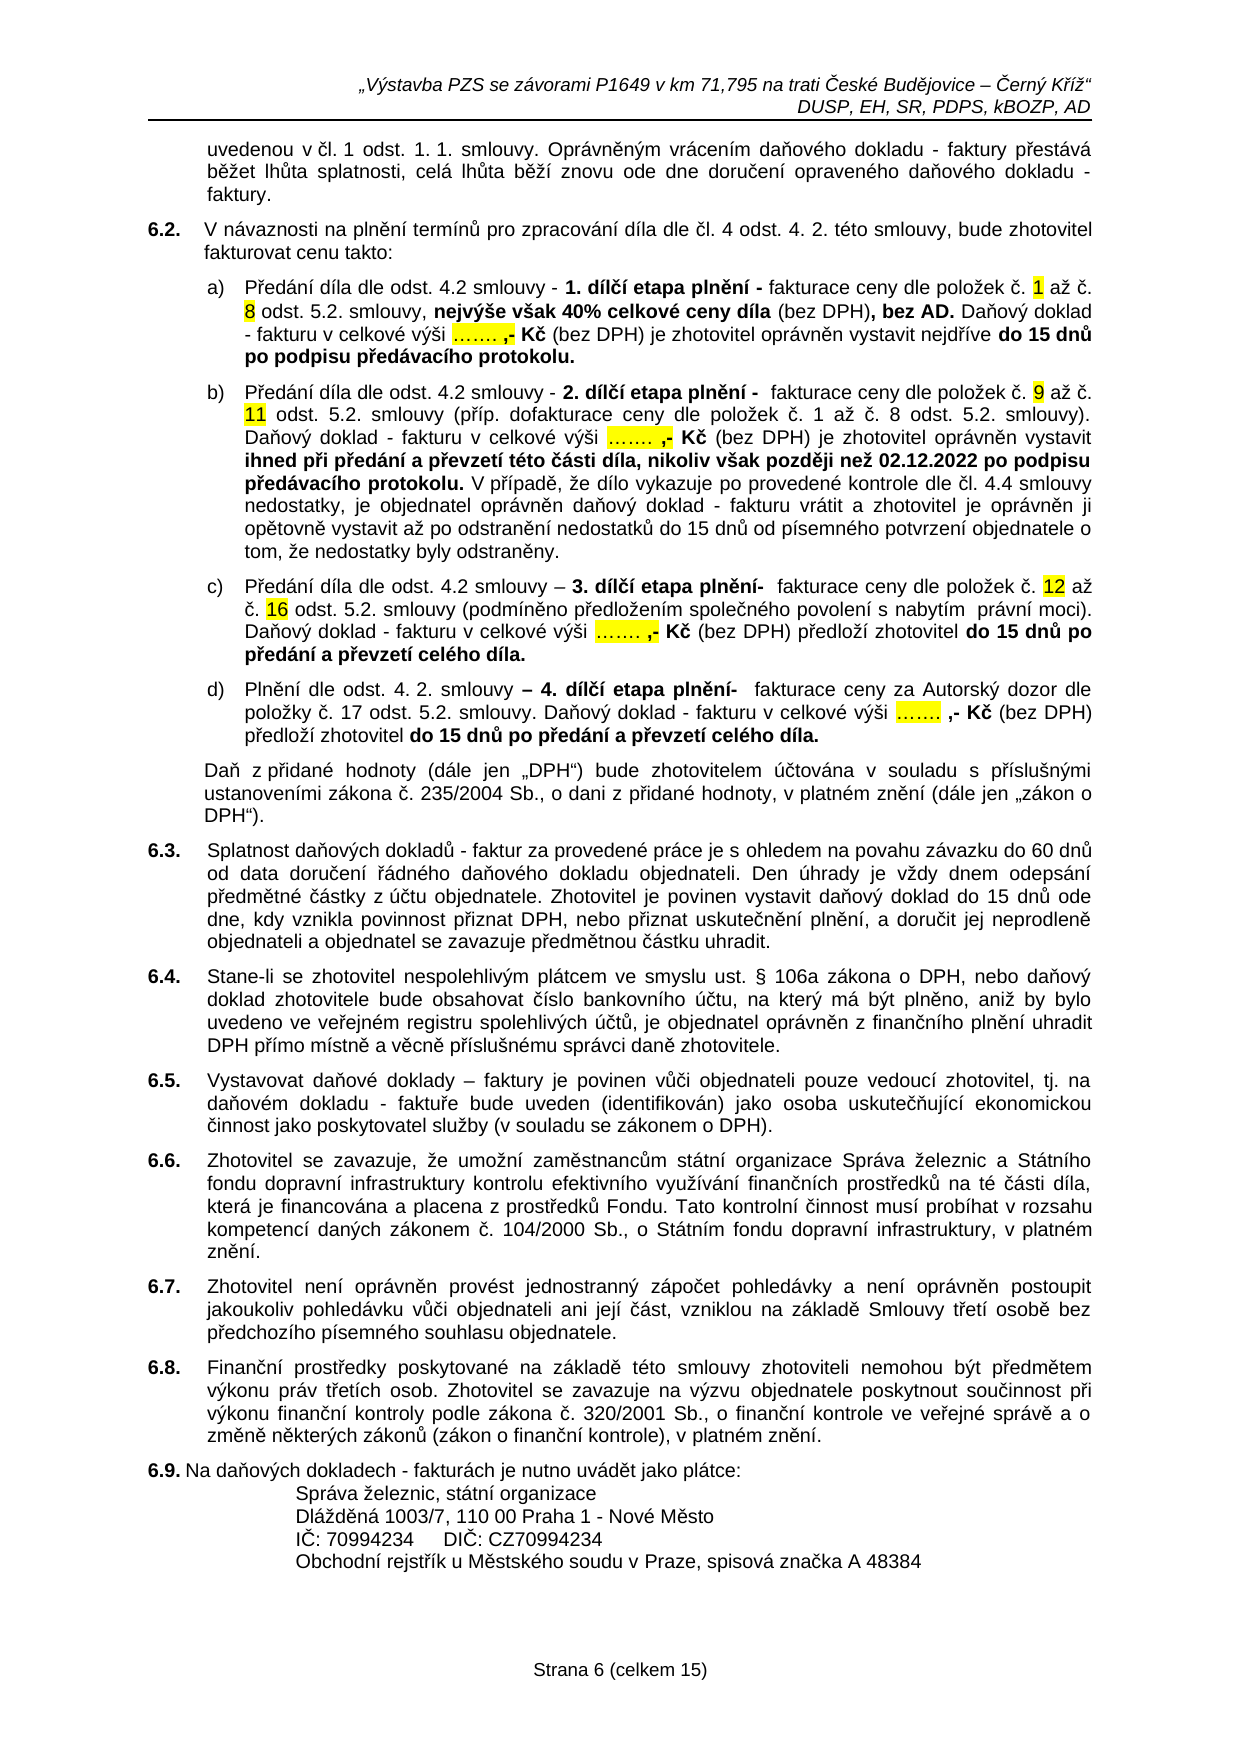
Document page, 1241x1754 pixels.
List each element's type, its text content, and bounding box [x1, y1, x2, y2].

text Obchodní rejstřík u Městského soudu v Praze, spisová značka A 48384 [148, 1550, 1092, 1573]
subtitle Předání díla dle odst. 4.2 smlouvy – 3. dílčí etapa plnění- fakturace ceny dle položek č. 12 až č. 16 odst. 5.2. smlouvy (podmíněno předložením společného povolení s nabytím právní moci). Daňový doklad - fakturu v celkové výši ……. ,- Kč (bez DPH) předloží zhotovitel do 15 dnů po předání a převzetí celého díla. [207, 575, 1092, 666]
text Správa železnic, státní organizace [148, 1482, 1092, 1505]
subtitle Předání díla dle odst. 4.2 smlouvy - 1. dílčí etapa plnění - fakturace ceny dle položek č. 1 až č. 8 odst. 5.2. smlouvy, nejvýše však 40% celkové ceny díla (bez DPH), bez AD. Daňový doklad - fakturu v celkové výši ……. ,- Kč (bez DPH) je zhotovitel oprávněn vystavit nejdříve do 15 dnů po podpisu předávacího protokolu. [207, 276, 1092, 368]
text 6.5. Vystavovat daňové doklady – faktury je povinen vůči objednateli pouze vedoucí zhotovitel, tj. na daňovém dokladu - faktuře bude uveden (identifikován) jako osoba uskutečňující ekonomickou činnost jako poskytovatel služby (v souladu se zákonem o DPH). [148, 1069, 1092, 1137]
subtitle Plnění dle odst. 4. 2. smlouvy – 4. dílčí etapa plnění- fakturace ceny za Autorský dozor dle položky č. 17 odst. 5.2. smlouvy. Daňový doklad - fakturu v celkové výši ……. ,- Kč (bez DPH) předloží zhotovitel do 15 dnů po předání a převzetí celého díla. [207, 678, 1092, 746]
text 6.2. V návaznosti na plnění termínů pro zpracování díla dle čl. 4 odst. 4. 2. této smlouvy, bude zhotovitel fakturovat cenu takto: [148, 218, 1092, 263]
text Daň z přidané hodnoty (dále jen „DPH“) bude zhotovitelem účtována v souladu s příslušnými ustanoveními zákona č. 235/2004 Sb., o dani z přidané hodnoty, v platném znění (dále jen „zákon o DPH“). [148, 759, 1092, 827]
text IČ: 70994234 DIČ: CZ70994234 [148, 1527, 1092, 1550]
text 6.3. Splatnost daňových dokladů - faktur za provedené práce je s ohledem na povahu závazku do 60 dnů od data doručení řádného daňového dokladu objednateli. Den úhrady je vždy dnem odepsání předmětné částky z účtu objednatele. Zhotovitel je povinen vystavit daňový doklad do 15 dnů ode dne, kdy vznikla povinnost přiznat DPH, nebo přiznat uskutečnění plnění, a doručit jej neprodleně objednateli a objednatel se zavazuje předmětnou částku uhradit. [148, 839, 1092, 953]
text 6.7. Zhotovitel není oprávněn provést jednostranný zápočet pohledávky a není oprávněn postoupit jakoukoliv pohledávku vůči objednateli ani její část, vzniklou na základě Smlouvy třetí osobě bez předchozího písemného souhlasu objednatele. [148, 1275, 1092, 1343]
text 6.9. Na daňových dokladech - fakturách je nutno uvádět jako plátce: [148, 1459, 1092, 1482]
text 6.8. Finanční prostředky poskytované na základě této smlouvy zhotoviteli nemohou být předmětem výkonu práv třetích osob. Zhotovitel se zavazuje na výzvu objednatele poskytnout součinnost při výkonu finanční kontroly podle zákona č. 320/2001 Sb., o finanční kontrole ve veřejné správě a o změně některých zákonů (zákon o finanční kontrole), v platném znění. [148, 1356, 1092, 1447]
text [207, 137, 1092, 206]
subtitle Předání díla dle odst. 4.2 smlouvy - 2. dílčí etapa plnění - fakturace ceny dle položek č. 9 až č. 11 odst. 5.2. smlouvy (příp. dofakturace ceny dle položek č. 1 až č. 8 odst. 5.2. smlouvy). Daňový doklad - fakturu v celkové výši ……. ,- Kč (bez DPH) je zhotovitel oprávněn vystavit ihned při předání a převzetí této části díla, nikoliv však později než 02.12.2022 po podpisu předávacího protokolu. V případě, že dílo vykazuje po provedené kontrole dle čl. 4.4 smlouvy nedostatky, je objednatel oprávněn daňový doklad - fakturu vrátit a zhotovitel je oprávněn ji opětovně vystavit až po odstranění nedostatků do 15 dnů od písemného potvrzení objednatele o tom, že nedostatky byly odstraněny. [207, 381, 1092, 562]
text 6.4. Stane-li se zhotovitel nespolehlivým plátcem ve smyslu ust. § 106a zákona o DPH, nebo daňový doklad zhotovitele bude obsahovat číslo bankovního účtu, na který má být plněno, aniž by bylo uvedeno ve veřejném registru spolehlivých účtů, je objednatel oprávněn z finančního plnění uhradit DPH přímo místně a věcně příslušnému správci daně zhotovitele. [148, 965, 1092, 1056]
text 6.6. Zhotovitel se zavazuje, že umožní zaměstnancům státní organizace Správa železnic a Státního fondu dopravní infrastruktury kontrolu efektivního využívání finančních prostředků na té části díla, která je financována a placena z prostředků Fondu. Tato kontrolní činnost musí probíhat v rozsahu kompetencí daných zákonem č. 104/2000 Sb., o Státním fondu dopravní infrastruktury, v platném znění. [148, 1149, 1092, 1263]
text Dlážděná 1003/7, 110 00 Praha 1 - Nové Město [148, 1505, 1092, 1527]
